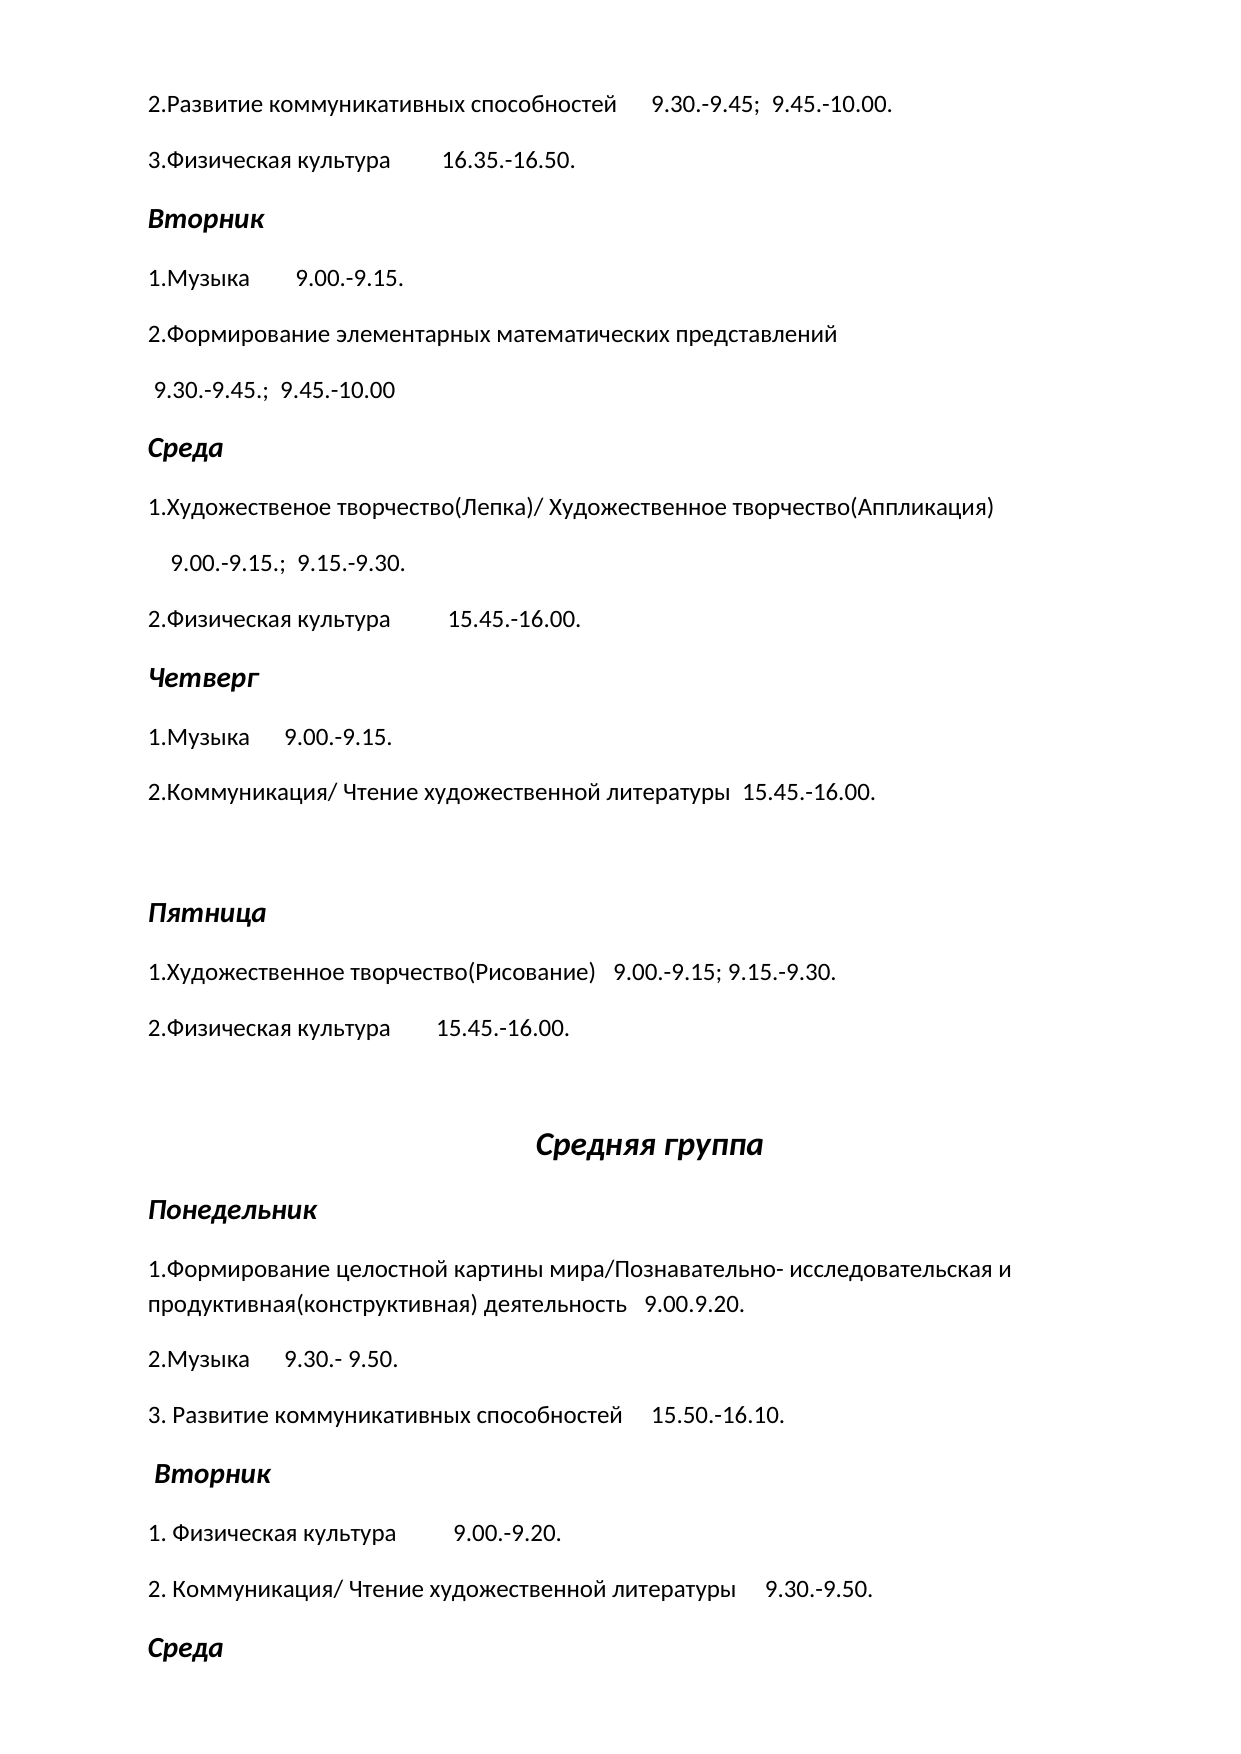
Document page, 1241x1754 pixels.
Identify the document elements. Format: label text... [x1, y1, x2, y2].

text 3. Развитие коммуникативных способностей 15.50.-16.10. [148, 1399, 1152, 1430]
text 1.Формирование целостной картины мира/Познавательно- исследовательская и продуктивная(конструктивная) деятельность 9.00.9.20. [148, 1253, 1152, 1318]
text Среда [148, 1629, 1152, 1664]
text Понедельник [148, 1191, 1152, 1227]
text 1. Физическая культура 9.00.-9.20. [148, 1517, 1152, 1547]
text 1.Художественое творчество(Лепка)/ Художественное творчество(Аппликация) [148, 491, 1152, 522]
text 2.Физическая культура 15.45.-16.00. [148, 1012, 1152, 1042]
text Средняя группа [148, 1123, 1152, 1164]
text 9.00.-9.15.; 9.15.-9.30. [148, 547, 1152, 578]
text Четверг [148, 659, 1152, 694]
text Среда [148, 429, 1152, 465]
text 2.Формирование элементарных математических представлений [148, 318, 1152, 348]
text Пятница [148, 894, 1152, 930]
text 1.Художественное творчество(Рисование) 9.00.-9.15; 9.15.-9.30. [148, 956, 1152, 986]
text 3.Физическая культура 16.35.-16.50. [148, 144, 1152, 175]
text Вторник [148, 1455, 1152, 1491]
text 1.Музыка 9.00.-9.15. [148, 262, 1152, 293]
text 2.Коммуникация/ Чтение художественной литературы 15.45.-16.00. [148, 776, 1152, 807]
text 2.Развитие коммуникативных способностей 9.30.-9.45; 9.45.-10.00. [148, 89, 1152, 119]
text 2.Физическая культура 15.45.-16.00. [148, 603, 1152, 633]
text Вторник [148, 200, 1152, 236]
text 2.Музыка 9.30.- 9.50. [148, 1343, 1152, 1374]
text 9.30.-9.45.; 9.45.-10.00 [148, 374, 1152, 404]
text 2. Коммуникация/ Чтение художественной литературы 9.30.-9.50. [148, 1573, 1152, 1603]
text 1.Музыка 9.00.-9.15. [148, 721, 1152, 751]
